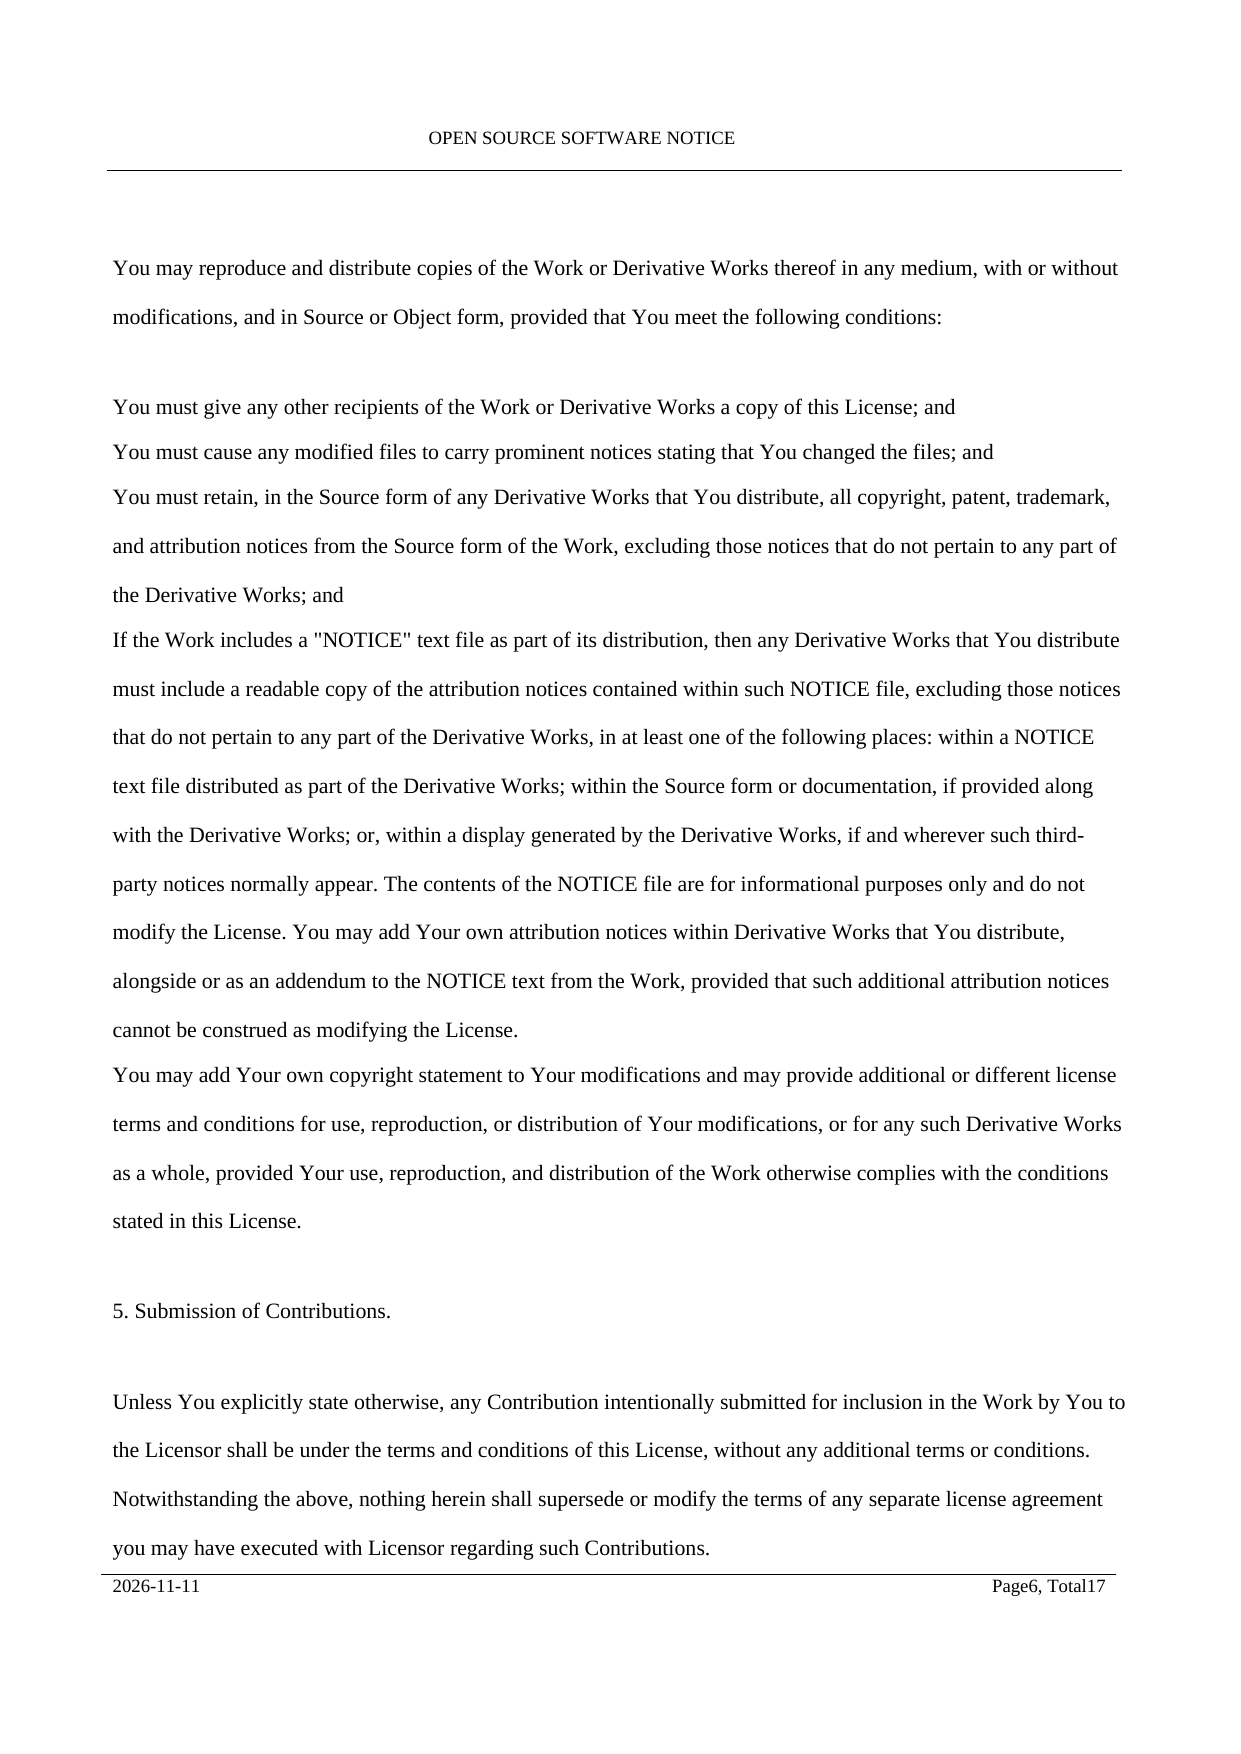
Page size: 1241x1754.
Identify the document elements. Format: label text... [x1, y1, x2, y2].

text You may reproduce and distribute copies of the Work or Derivative Works thereof in any medium, with or without modifications, and in Source or Object form, provided that You meet the following conditions: [112, 251, 1128, 333]
text Unless You explicitly state otherwise, any Contribution intentionally submitted for inclusion in the Work by You to the Licensor shall be under the terms and conditions of this License, without any additional terms or conditions. Notwithstanding the above, nothing herein shall supersede or modify the terms of any separate license agreement you may have executed with Licensor regarding such Contributions. [112, 1385, 1128, 1564]
text 5. Submission of Contributions. [112, 1295, 1128, 1327]
text If the Work includes a "NOTICE" text file as part of its distribution, then any Derivative Works that You distribute must include a readable copy of the attribution notices contained within such NOTICE file, excluding those notices that do not pertain to any part of the Derivative Works, in at least one of the following places: within a NOTICE text file distributed as part of the Derivative Works; within the Source form or documentation, if provided along with the Derivative Works; or, within a display generated by the Derivative Works, if and wherever such third-party notices normally appear. The contents of the NOTICE file are for informational purposes only and do not modify the License. You may add Your own attribution notices within Derivative Works that You distribute, alongside or as an addendum to the NOTICE text from the Work, provided that such additional attribution notices cannot be construed as modifying the License. [112, 623, 1128, 1046]
text You may add Your own copyright statement to Your modifications and may provide additional or different license terms and conditions for use, reproduction, or distribution of Your modifications, or for any such Derivative Works as a whole, provided Your use, reproduction, and distribution of the Work otherwise complies with the conditions stated in this License. [112, 1058, 1128, 1237]
text You must cause any modified files to carry prominent notices stating that You changed the files; and [112, 436, 1128, 468]
text You must give any other recipients of the Work or Derivative Works a copy of this License; and [112, 390, 1128, 423]
text You must retain, in the Source form of any Derivative Works that You distribute, all copyright, patent, trademark, and attribution notices from the Source form of the Work, excluding those notices that do not pertain to any part of the Derivative Works; and [112, 481, 1128, 611]
